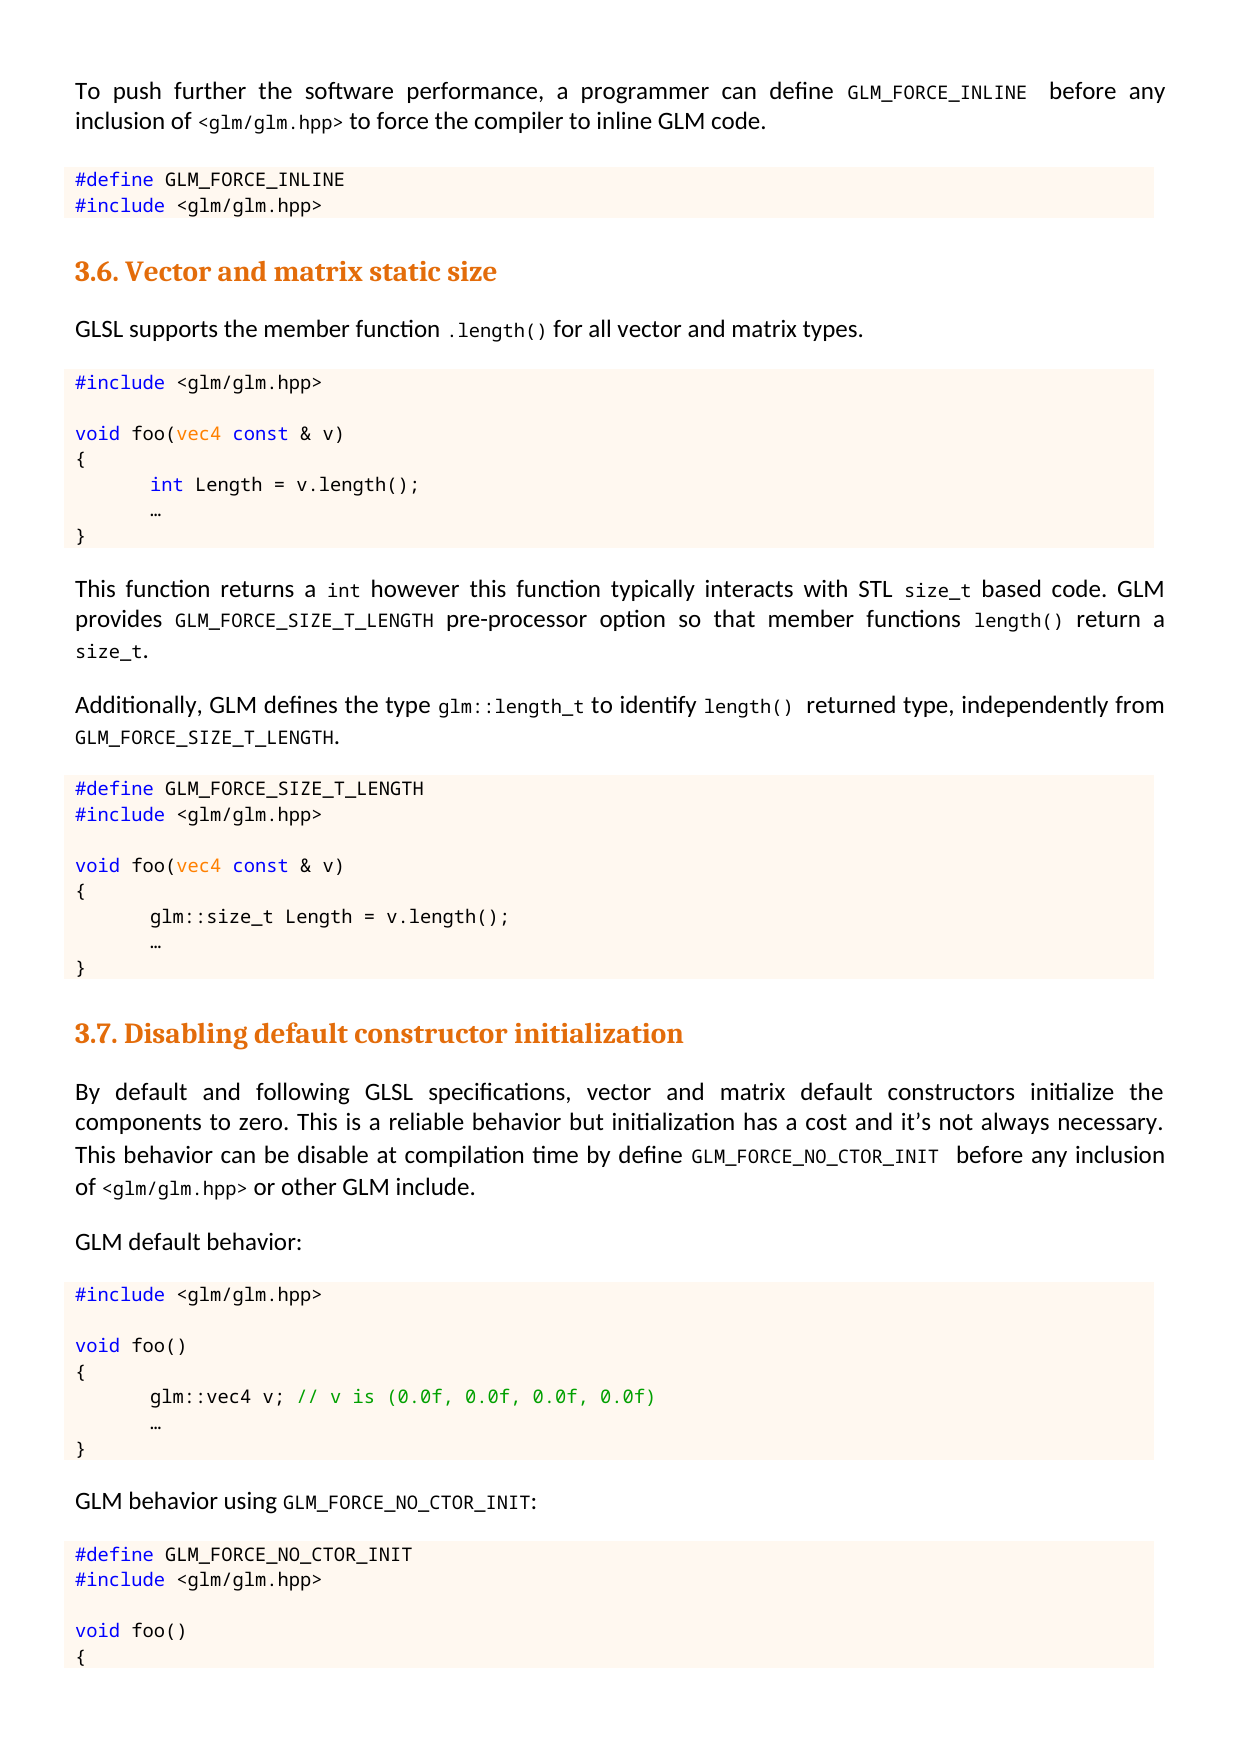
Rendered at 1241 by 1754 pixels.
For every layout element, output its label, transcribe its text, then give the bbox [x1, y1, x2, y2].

table_header #define GLM_FORCE_SIZE_T_LENGTH #include <glm/glm.hpp> void foo(vec4 const & v) { glm::size_t Length = v.length(); … } [64, 775, 1154, 979]
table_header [64, 1541, 1154, 1668]
text GLM behavior using GLM_FORCE_NO_CTOR_INIT: [75, 1485, 1165, 1516]
text GLSL supports the member function .length() for all vector and matrix types. [75, 314, 1165, 344]
table_header #include <glm/glm.hpp> void foo() { glm::vec4 v; // v is (0.0f, 0.0f, 0.0f, 0.0f) … } [64, 1282, 1154, 1460]
text This function returns a int however this function typically interacts with STL size_t based code. GLM provides GLM_FORCE_SIZE_T_LENGTH pre-processor option so that member functions length() return a size_t. [75, 573, 1165, 664]
subtitle 3.6. Vector and matrix static size [75, 255, 1165, 289]
text To push further the software performance, a programmer can define GLM_FORCE_INLINE before any inclusion of <glm/glm.hpp> to force the compiler to inline GLM code. [75, 75, 1165, 136]
table_header #define GLM_FORCE_INLINE #include <glm/glm.hpp> [64, 167, 1154, 218]
text Additionally, GLM defines the type glm::length_t to identify length() returned type, independently from GLM_FORCE_SIZE_T_LENGTH. [75, 689, 1165, 750]
text By default and following GLSL specifications, vector and matrix default constructors initialize the components to zero. This is a reliable behavior but initialization has a cost and it’s not always necessary. This behavior can be disable at compilation time by define GLM_FORCE_NO_CTOR_INIT before any inclusion of <glm/glm.hpp> or other GLM include. [75, 1076, 1165, 1201]
subtitle 3.7. Disabling default constructor initialization [75, 1017, 1165, 1051]
table_header #include <glm/glm.hpp> void foo(vec4 const & v) { int Length = v.length(); … } [64, 369, 1154, 548]
text GLM default behavior: [75, 1226, 1165, 1257]
